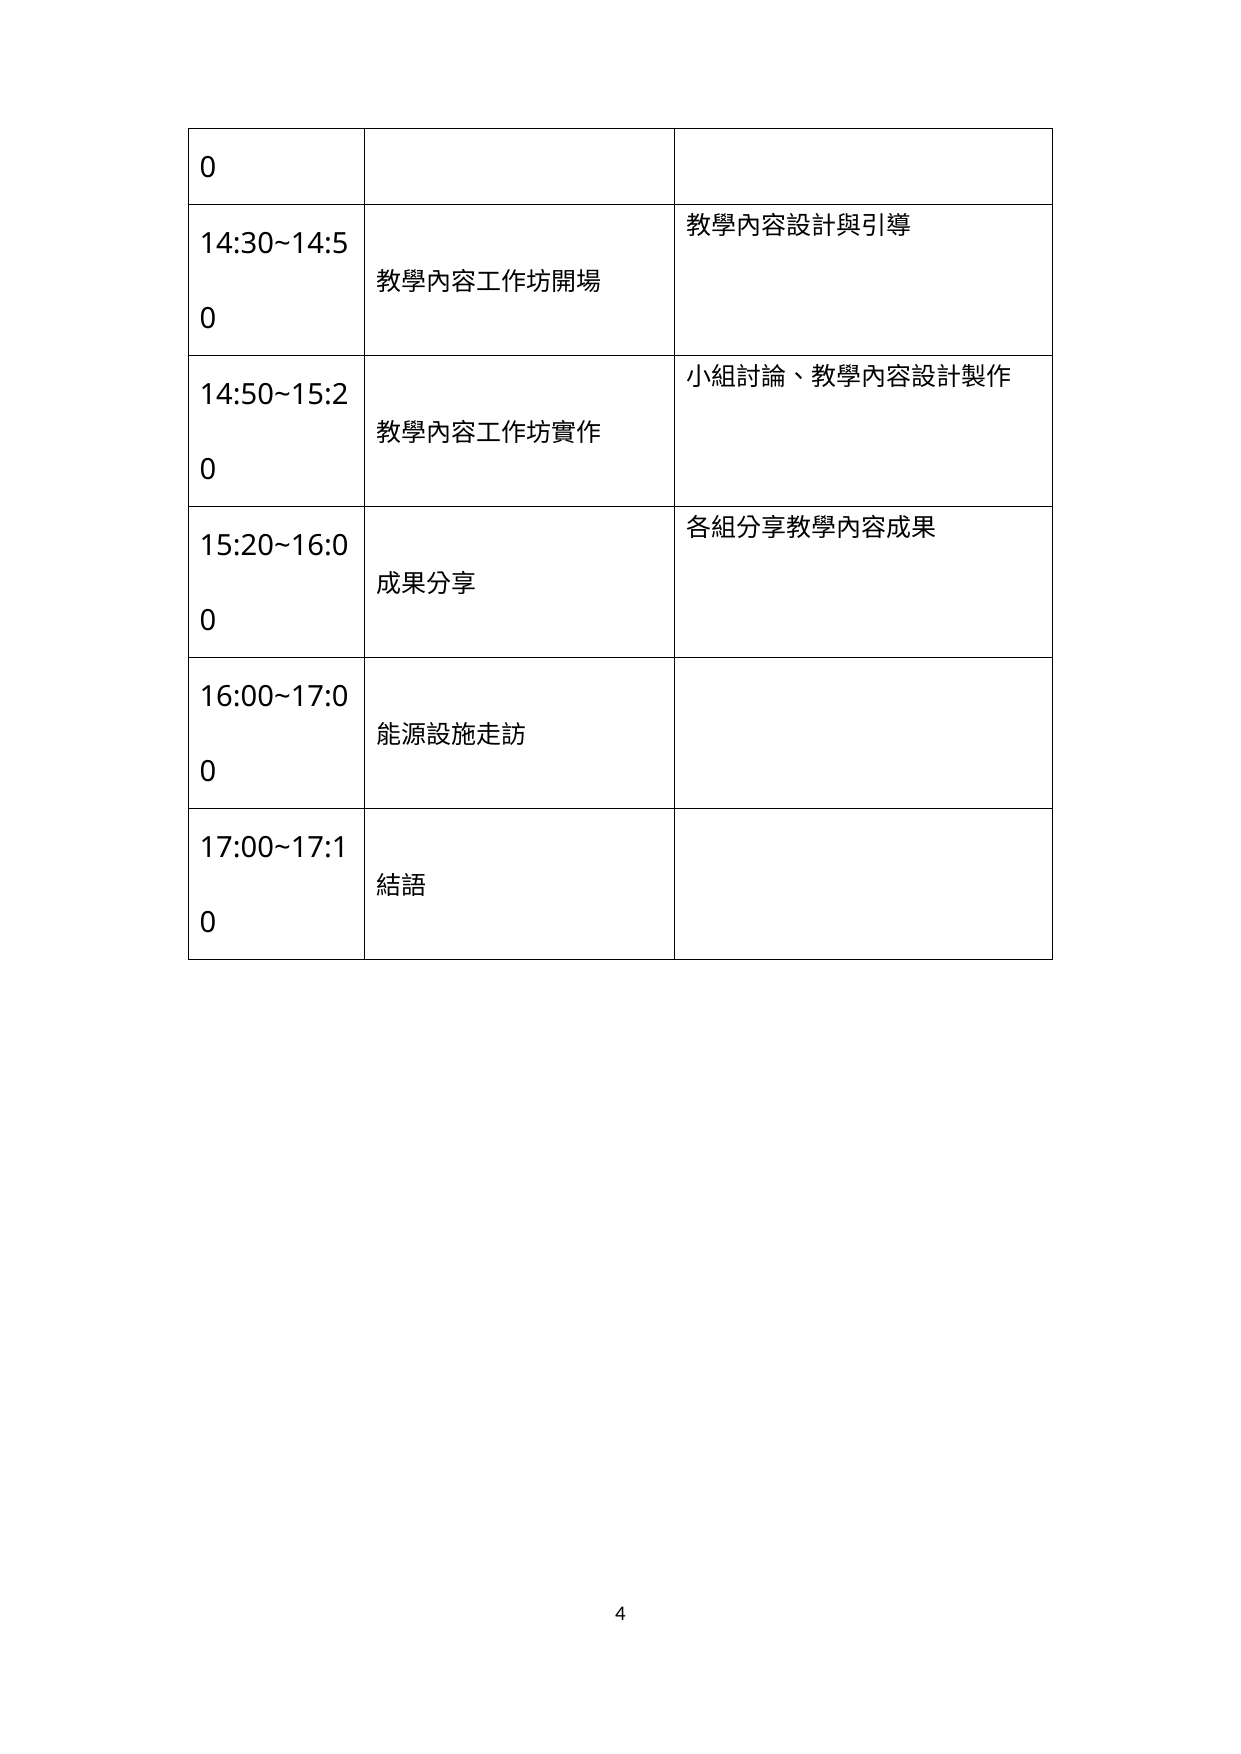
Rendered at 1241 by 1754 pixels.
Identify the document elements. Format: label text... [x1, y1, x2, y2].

table_cell 14:30~14:50 [189, 205, 364, 355]
table_cell 成果分享 [365, 507, 674, 657]
table_cell [675, 658, 1052, 808]
table_cell 休息 [365, 129, 674, 204]
table_cell 小組討論、教學內容設計製作 [675, 356, 1052, 506]
table_cell 教學內容工作坊實作 [365, 356, 674, 506]
table_cell 14:50~15:20 [189, 356, 364, 506]
table_cell [675, 129, 1052, 204]
table_cell [675, 809, 1052, 959]
table_cell 各組分享教學內容成果 [675, 507, 1052, 657]
table_cell 能源設施走訪 [365, 658, 674, 808]
table_cell 17:00~17:10 [189, 809, 364, 959]
table_cell 14:20~14:30 [189, 129, 364, 204]
table_cell 15:20~16:00 [189, 507, 364, 657]
table_cell 教學內容設計與引導 [675, 205, 1052, 355]
table_cell 結語 [365, 809, 674, 959]
table_cell 16:00~17:00 [189, 658, 364, 808]
table_cell 教學內容工作坊開場 [365, 205, 674, 355]
